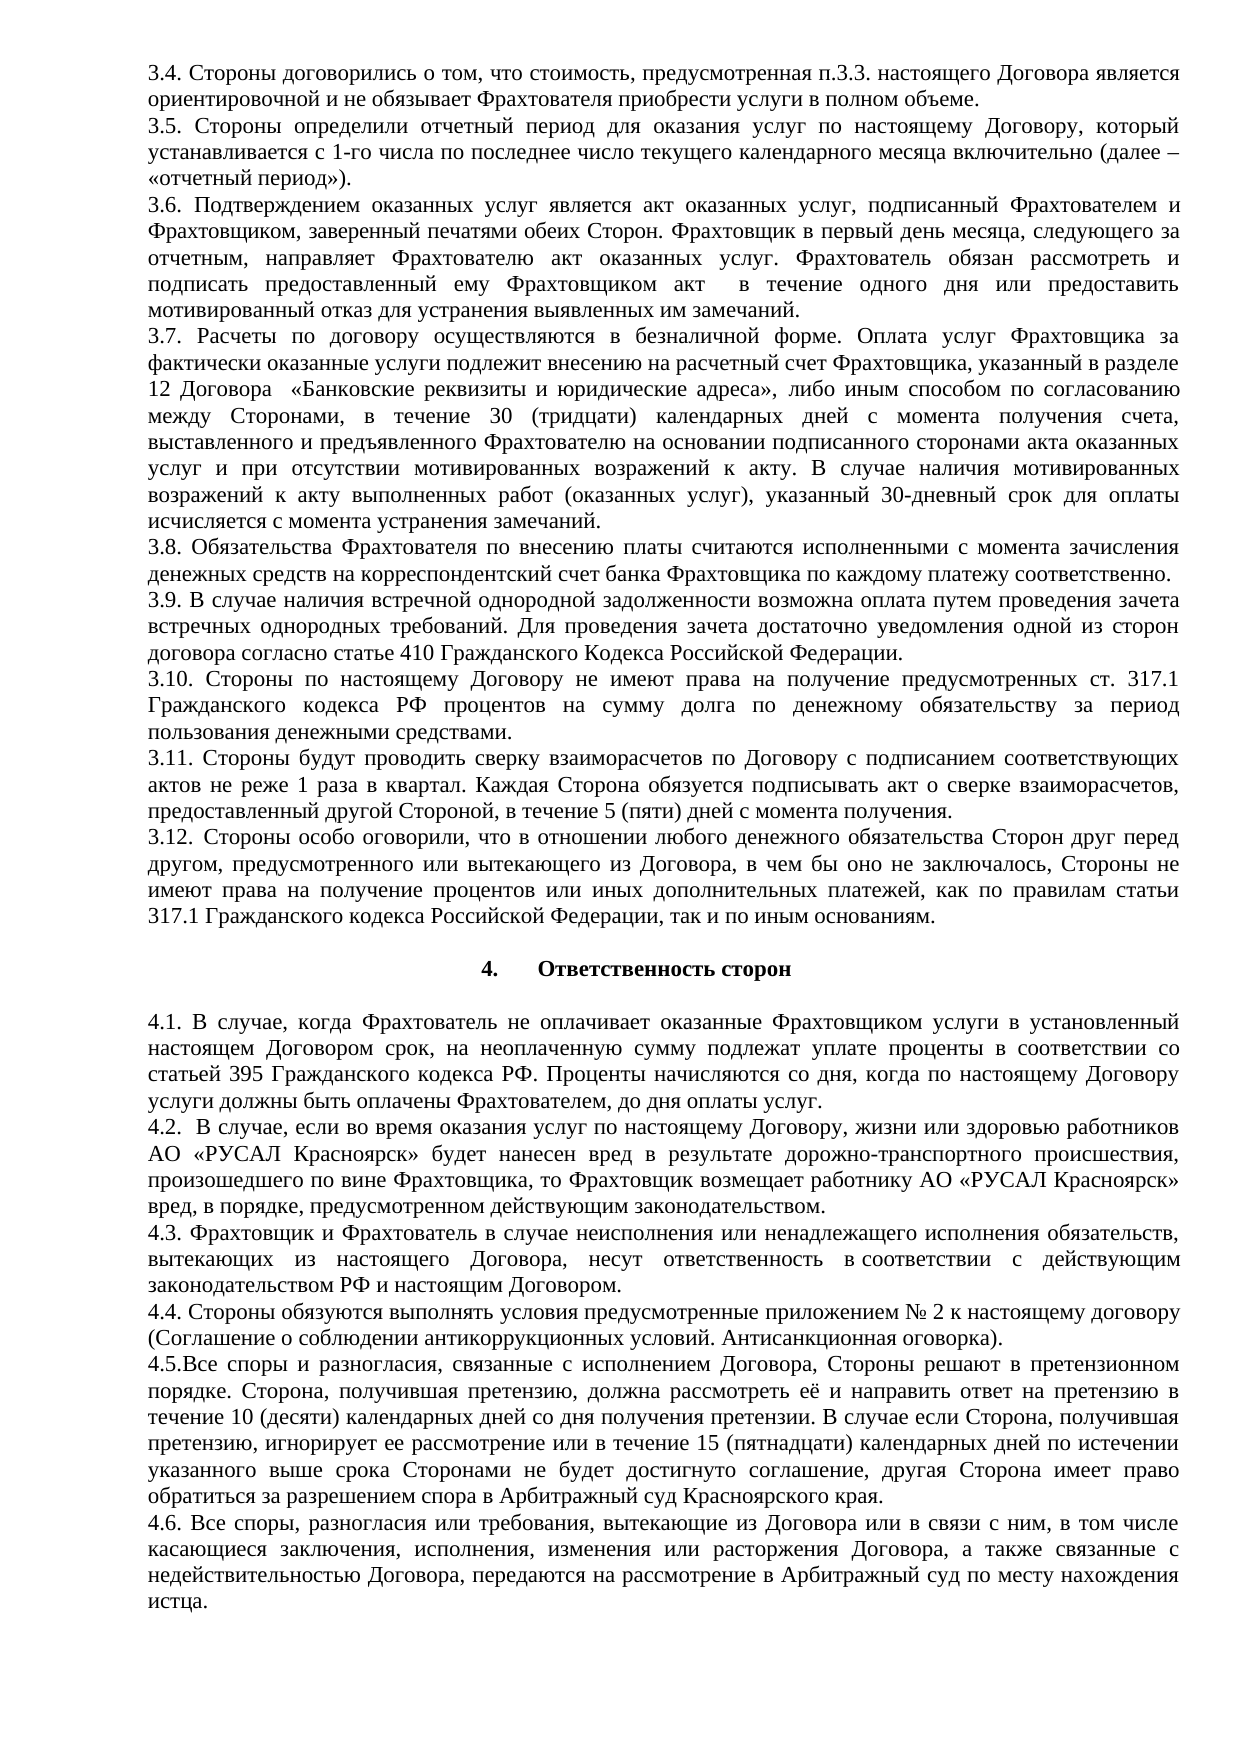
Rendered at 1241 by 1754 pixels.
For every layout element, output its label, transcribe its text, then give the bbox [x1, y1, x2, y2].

text 3.8. Обязательства Фрахтователя по внесению платы считаются исполненными с момента зачисления денежных средств на корреспондентский счет банка Фрахтовщика по каждому платежу соответственно. [148, 533, 1181, 586]
text 4.4. Стороны обязуются выполнять условия предусмотренные приложением № 2 к настоящему договору (Соглашение о соблюдении антикоррукционных условий. Антисанкционная оговорка). [148, 1298, 1181, 1350]
text 3.9. В случае наличия встречной однородной задолженности возможна оплата путем проведения зачета встречных однородных требований. Для проведения зачета достаточно уведомления одной из сторон договора согласно статье 410 Гражданского Кодекса Российской Федерации. [148, 586, 1181, 665]
text 3.12. Стороны особо оговорили, что в отношении любого денежного обязательства Сторон друг перед другом, предусмотренного или вытекающего из Договора, в чем бы оно не заключалось, Стороны не имеют права на получение процентов или иных дополнительных платежей, как по правилам статьи 317.1 Гражданского кодекса Российской Федерации, так и по иным основаниям. [148, 823, 1181, 929]
text 3.5. Стороны определили отчетный период для оказания услуг по настоящему Договору, который устанавливается с 1-го числа по последнее число текущего календарного месяца включительно (далее – «отчетный период»). [148, 112, 1181, 191]
list Ответственность сторон [91, 955, 1181, 981]
text 4.6. Все споры, разногласия или требования, вытекающие из Договора или в связи с ним, в том числе касающиеся заключения, исполнения, изменения или расторжения Договора, а также связанные с недействительностью Договора, передаются на рассмотрение в Арбитражный суд по месту нахождения истца. [148, 1508, 1181, 1614]
text 3.6. Подтверждением оказанных услуг является акт оказанных услуг, подписанный Фрахтователем и Фрахтовщиком, заверенный печатями обеих Сторон. Фрахтовщик в первый день месяца, следующего за отчетным, направляет Фрахтователю акт оказанных услуг. Фрахтователь обязан рассмотреть и подписать предоставленный ему Фрахтовщиком акт в течение одного дня или предоставить мотивированный отказ для устранения выявленных им замечаний. [148, 191, 1181, 323]
text 3.10. Стороны по настоящему Договору не имеют права на получение предусмотренных ст. 317.1 Гражданского кодекса РФ процентов на сумму долга по денежному обязательству за период пользования денежными средствами. [148, 665, 1181, 744]
text 4.2. В случае, если во время оказания услуг по настоящему Договору, жизни или здоровью работников АО «РУСАЛ Красноярск» будет нанесен вред в результате дорожно-транспортного происшествия, произошедшего по вине Фрахтовщика, то Фрахтовщик возмещает работнику АО «РУСАЛ Красноярск» вред, в порядке, предусмотренном действующим законодательством. [148, 1113, 1181, 1219]
text 4.5.Все споры и разногласия, связанные с исполнением Договора, Стороны решают в претензионном порядке. Сторона, получившая претензию, должна рассмотреть её и направить ответ на претензию в течение 10 (десяти) календарных дней со дня получения претензии. В случае если Сторона, получившая претензию, игнорирует ее рассмотрение или в течение 15 (пятнадцати) календарных дней по истечении указанного выше срока Сторонами не будет достигнуто соглашение, другая Сторона имеет право обратиться за разрешением спора в Арбитражный суд Красноярского края. [148, 1350, 1181, 1508]
text 3.11. Стороны будут проводить сверку взаиморасчетов по Договору с подписанием соответствующих актов не реже 1 раза в квартал. Каждая Сторона обязуется подписывать акт о сверке взаиморасчетов, предоставленный другой Стороной, в течение 5 (пяти) дней с момента получения. [148, 744, 1181, 823]
text 4.3. Фрахтовщик и Фрахтователь в случае неисполнения или ненадлежащего исполнения обязательств, вытекающих из настоящего Договора, несут ответственность в соответствии с действующим законодательством РФ и настоящим Договором. [148, 1219, 1181, 1298]
text 3.4. Стороны договорились о том, что стоимость, предусмотренная п.3.3. настоящего Договора является ориентировочной и не обязывает Фрахтователя приобрести услуги в полном объеме. [148, 59, 1181, 112]
text 3.7. Расчеты по договору осуществляются в безналичной форме. Оплата услуг Фрахтовщика за фактически оказанные услуги подлежит внесению на расчетный счет Фрахтовщика, указанный в разделе 12 Договора «Банковские реквизиты и юридические адреса», либо иным способом по согласованию между Сторонами, в течение 30 (тридцати) календарных дней с момента получения счета, выставленного и предъявленного Фрахтователю на основании подписанного сторонами акта оказанных услуг и при отсутствии мотивированных возражений к акту. В случае наличия мотивированных возражений к акту выполненных работ (оказанных услуг), указанный 30-дневный срок для оплаты исчисляется с момента устранения замечаний. [148, 323, 1181, 533]
text 4.1. В случае, когда Фрахтователь не оплачивает оказанные Фрахтовщиком услуги в установленный настоящем Договором срок, на неоплаченную сумму подлежат уплате проценты в соответствии со статьей 395 Гражданского кодекса РФ. Проценты начисляются со дня, когда по настоящему Договору услуги должны быть оплачены Фрахтователем, до дня оплаты услуг. [148, 1008, 1181, 1113]
